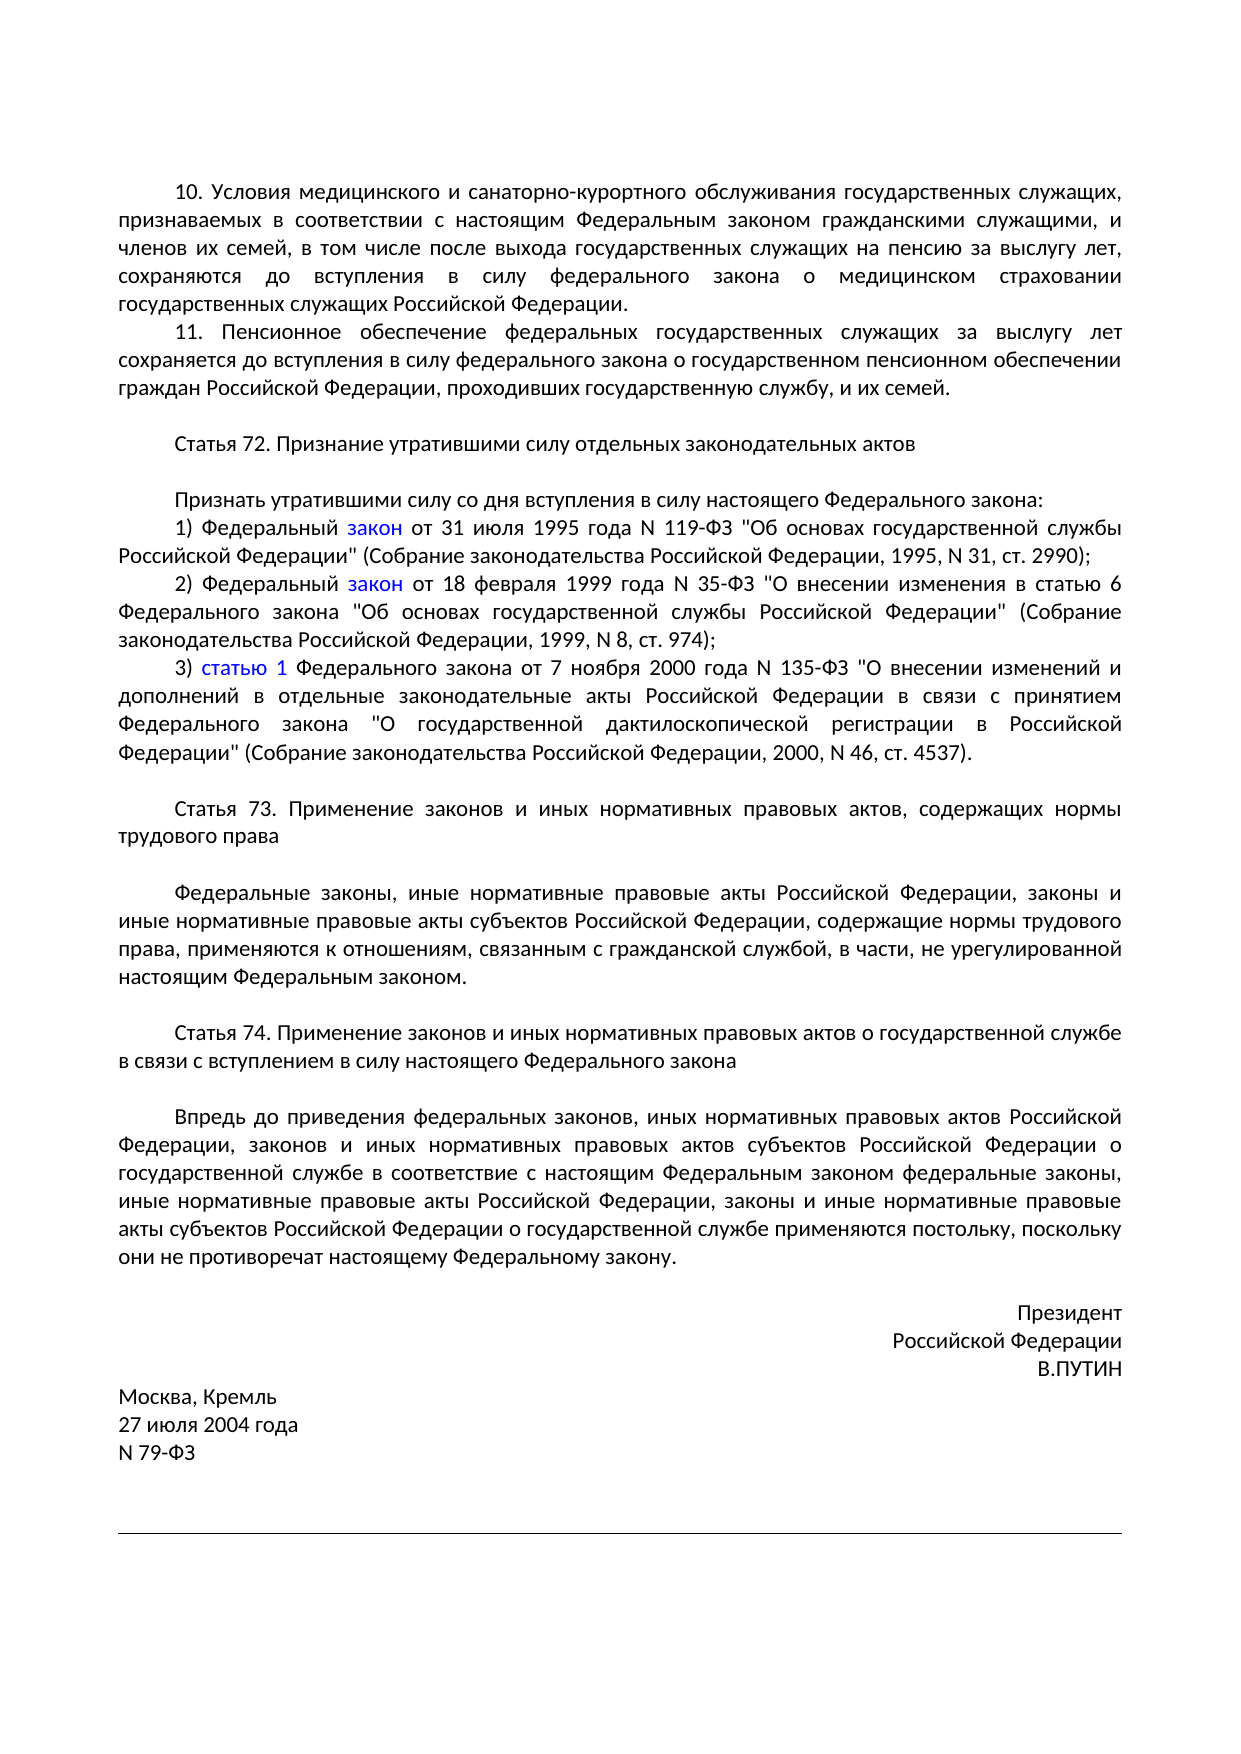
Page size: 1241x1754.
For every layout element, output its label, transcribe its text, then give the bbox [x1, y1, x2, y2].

text Статья 73. Применение законов и иных нормативных правовых актов, содержащих нормы трудового права [118, 794, 1122, 850]
text Статья 74. Применение законов и иных нормативных правовых актов о государственной службе в связи с вступлением в силу настоящего Федерального закона [118, 1018, 1122, 1074]
text Статья 72. Признание утратившими силу отдельных законодательных актов [118, 429, 1122, 457]
text Впредь до приведения федеральных законов, иных нормативных правовых актов Российской Федерации, законов и иных нормативных правовых актов субъектов Российской Федерации о государственной службе в соответствие с настоящим Федеральным законом федеральные законы, иные нормативные правовые акты Российской Федерации, законы и иные нормативные правовые акты субъектов Российской Федерации о государственной службе применяются постольку, поскольку они не противоречат настоящему Федеральному закону. [118, 1102, 1122, 1270]
text Москва, Кремль [118, 1382, 1122, 1410]
text Федеральные законы, иные нормативные правовые акты Российской Федерации, законы и иные нормативные правовые акты субъектов Российской Федерации, содержащие нормы трудового права, применяются к отношениям, связанным с гражданской службой, в части, не урегулированной настоящим Федеральным законом. [118, 878, 1122, 990]
text N 79-ФЗ [118, 1438, 1122, 1466]
text 3) статью 1 Федерального закона от 7 ноября 2000 года N 135-ФЗ "О внесении изменений и дополнений в отдельные законодательные акты Российской Федерации в связи с принятием Федерального закона "О государственной дактилоскопической регистрации в Российской Федерации" (Собрание законодательства Российской Федерации, 2000, N 46, ст. 4537). [118, 653, 1122, 766]
text 27 июля 2004 года [118, 1410, 1122, 1438]
text 1) Федеральный закон от 31 июля 1995 года N 119-ФЗ "Об основах государственной службы Российской Федерации" (Собрание законодательства Российской Федерации, 1995, N 31, ст. 2990); [118, 513, 1122, 569]
text 11. Пенсионное обеспечение федеральных государственных служащих за выслугу лет сохраняется до вступления в силу федерального закона о государственном пенсионном обеспечении граждан Российской Федерации, проходивших государственную службу, и их семей. [118, 317, 1122, 401]
text Президент [118, 1298, 1122, 1326]
text В.ПУТИН [118, 1354, 1122, 1382]
text 2) Федеральный закон от 18 февраля 1999 года N 35-ФЗ "О внесении изменения в статью 6 Федерального закона "Об основах государственной службы Российской Федерации" (Собрание законодательства Российской Федерации, 1999, N 8, ст. 974); [118, 569, 1122, 653]
text Признать утратившими силу со дня вступления в силу настоящего Федерального закона: [118, 485, 1122, 513]
text 10. Условия медицинского и санаторно-курортного обслуживания государственных служащих, признаваемых в соответствии с настоящим Федеральным законом гражданскими служащими, и членов их семей, в том числе после выхода государственных служащих на пенсию за выслугу лет, сохраняются до вступления в силу федерального закона о медицинском страховании государственных служащих Российской Федерации. [118, 177, 1122, 317]
text Российской Федерации [118, 1326, 1122, 1354]
